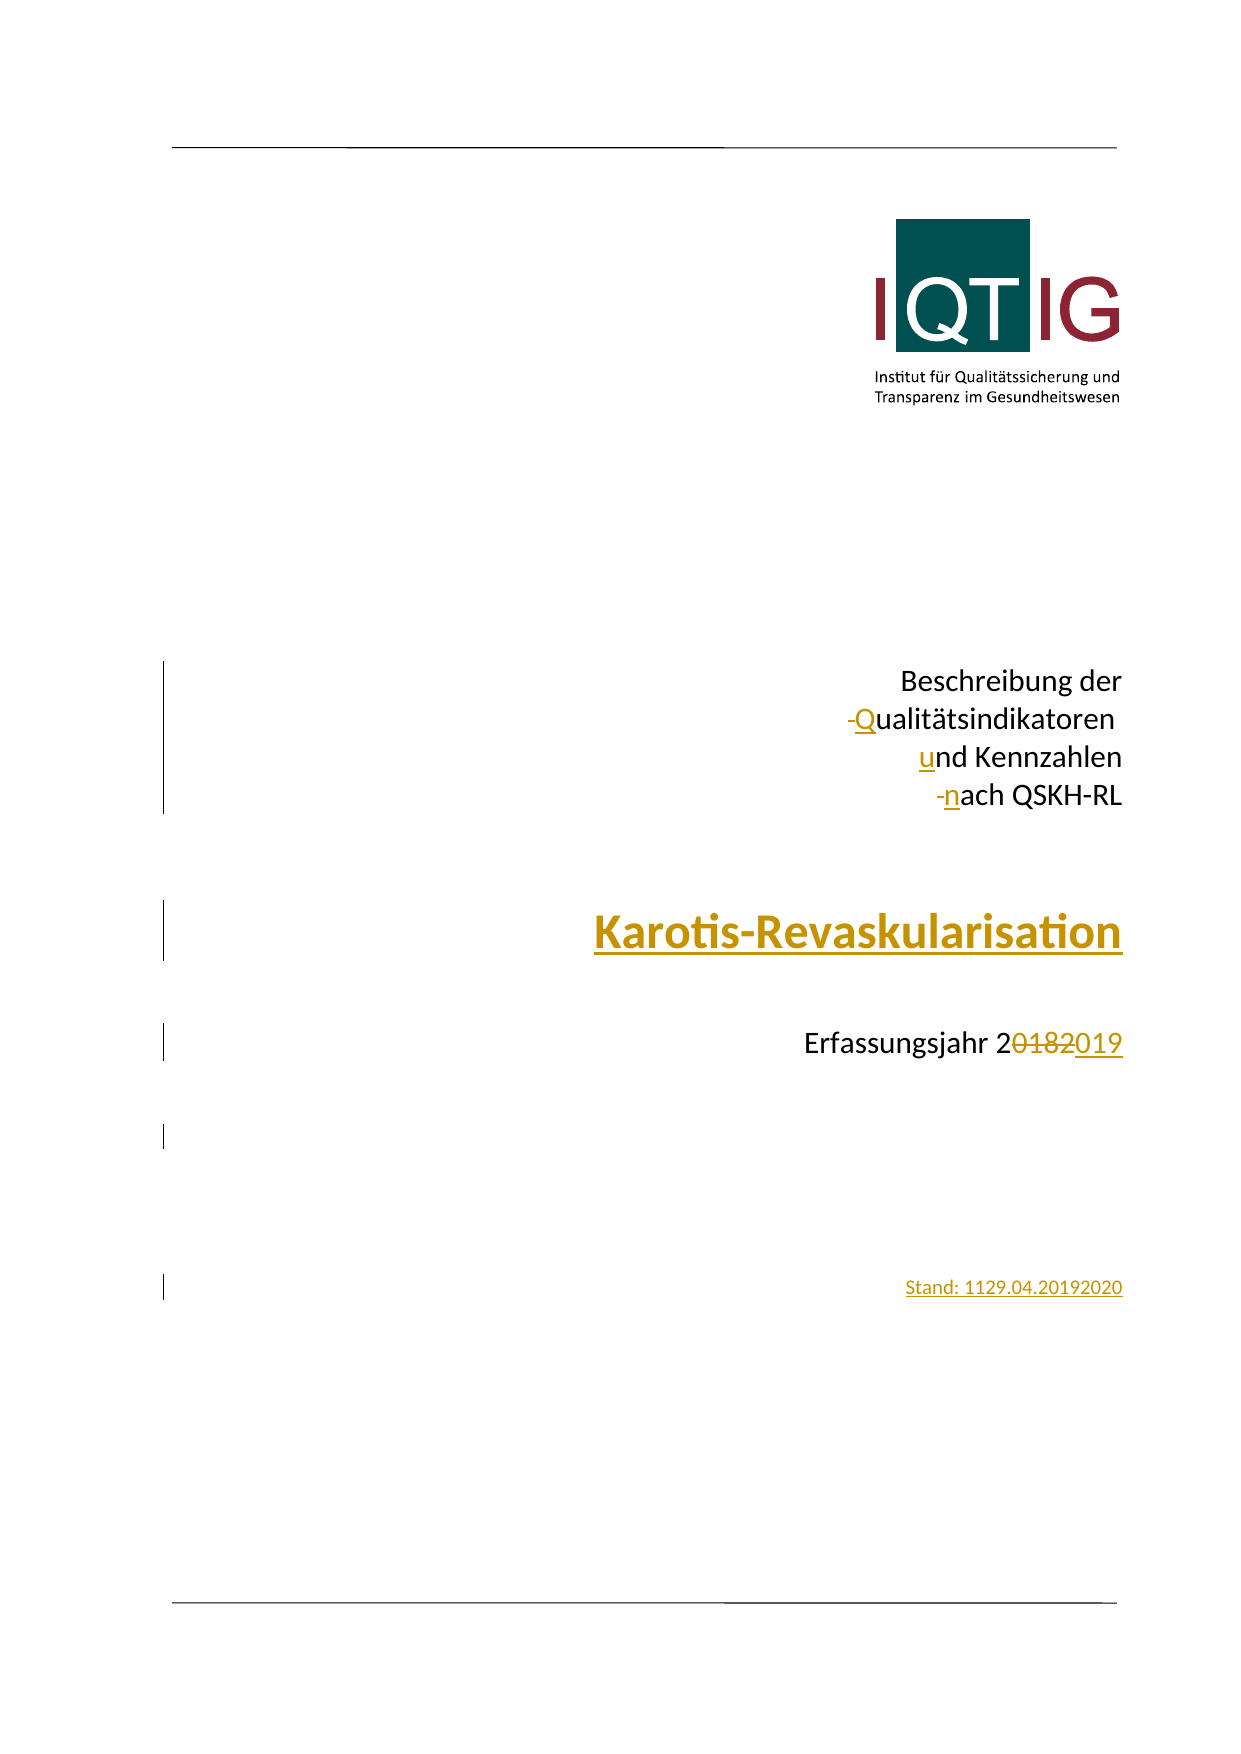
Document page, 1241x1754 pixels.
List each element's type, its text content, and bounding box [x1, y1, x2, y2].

text Erfassungsjahr [177, 1023, 1122, 1061]
text Stand: .04. [177, 1274, 1122, 1299]
text Beschreibung derQualitätsindikatorenund Kennzahlennach QSKH-RL [177, 661, 1122, 813]
text Karotis-Revaskularisation [177, 899, 1122, 961]
